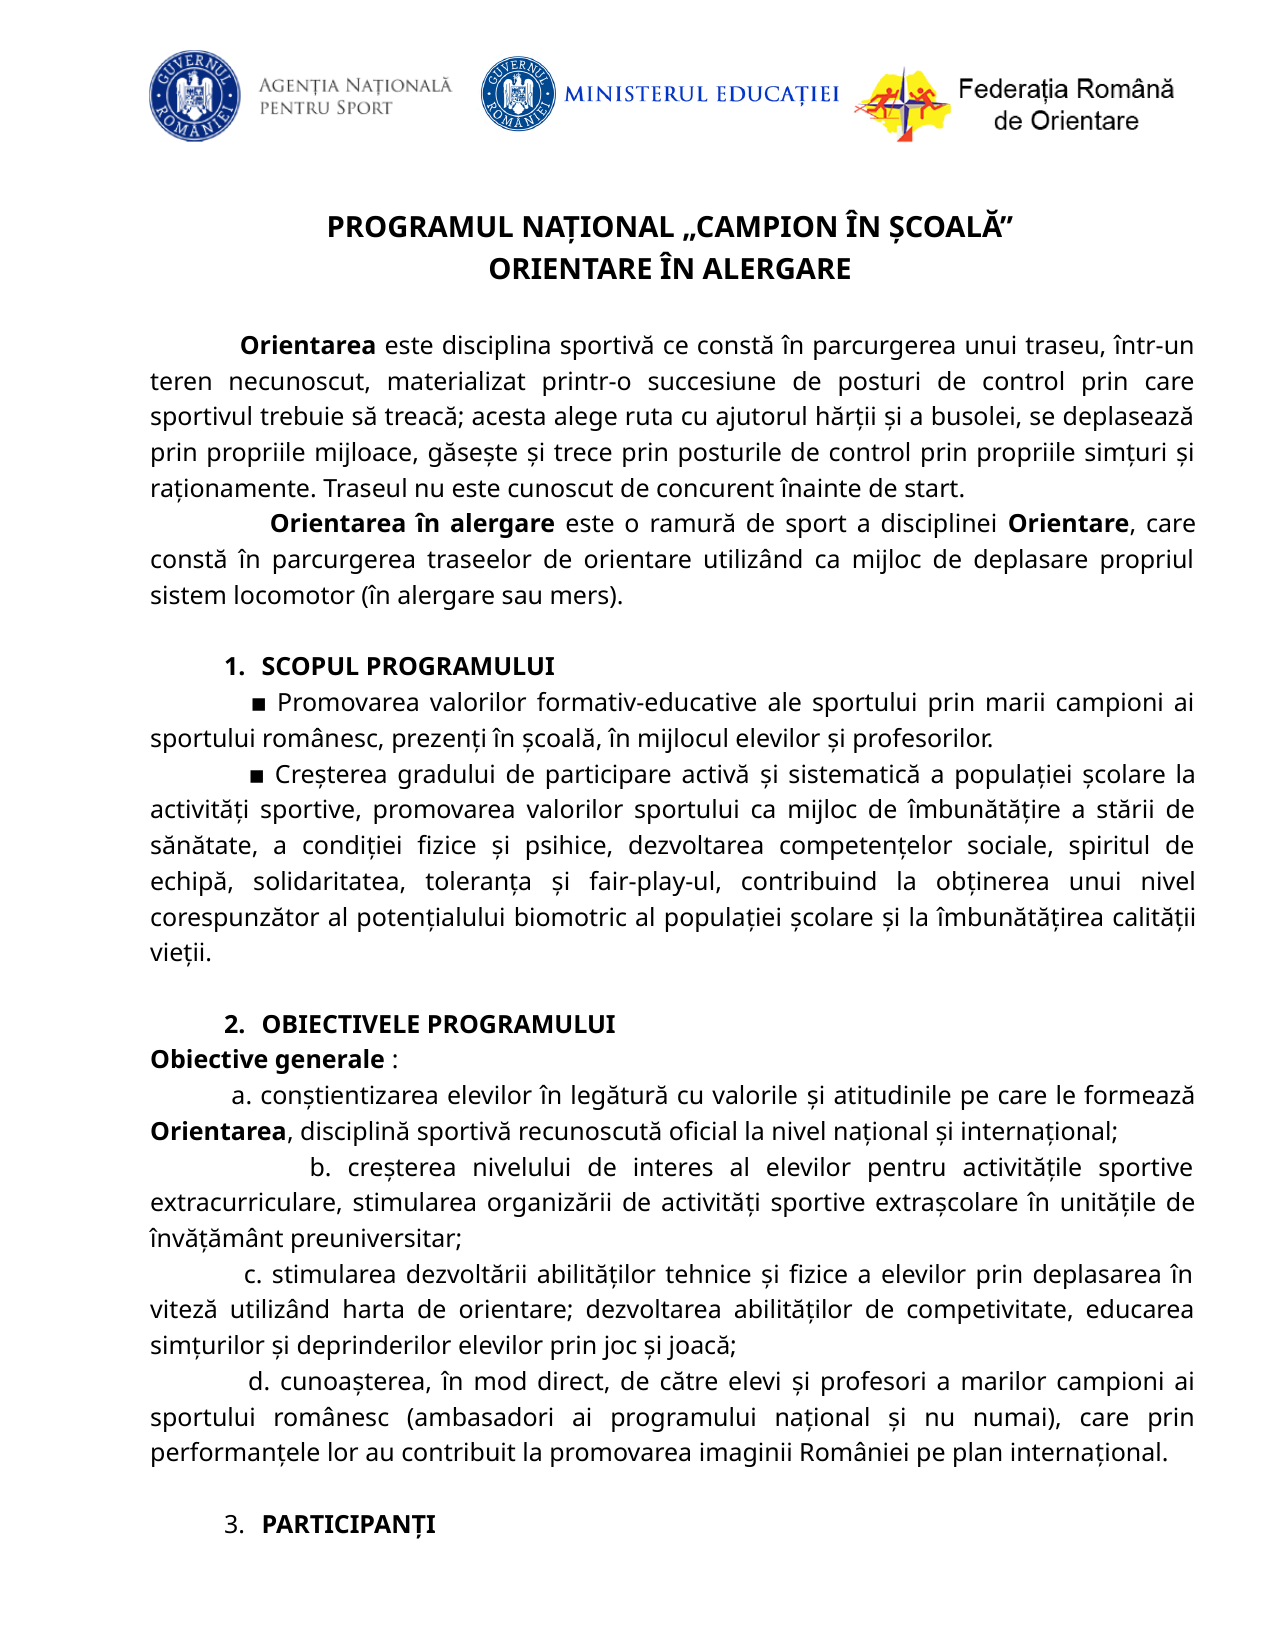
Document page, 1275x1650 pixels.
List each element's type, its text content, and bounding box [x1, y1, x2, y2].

text c. stimularea dezvoltării abilităților tehnice și fizice a elevilor prin deplasarea în viteză utilizând harta de orientare; dezvoltarea abilităților de competivitate, educarea simțurilor și deprinderilor elevilor prin joc și joacă; [150, 1256, 1196, 1362]
list OBIECTIVELE PROGRAMULUI [224, 1006, 1196, 1040]
text ▪ Creșterea gradului de participare activă şi sistematică a populaţiei şcolare la activităţi sportive, promovarea valorilor sportului ca mijloc de îmbunătățire a stării de sănătate, a condiţiei fizice şi psihice, dezvoltarea competențelor sociale, spiritul de echipă, solidaritatea, toleranța şi fair-play-ul, contribuind la obţinerea unui nivel corespunzător al potenţialului biomotric al populaţiei şcolare şi la îmbunătăţirea calităţii vieţii. [150, 756, 1196, 969]
text PROGRAMUL NAȚIONAL „CAMPION ÎN ȘCOALĂ” [150, 207, 1190, 246]
text Orientarea este disciplina sportivă ce constă în parcurgerea unui traseu, într-un teren necunoscut, materializat printr-o succesiune de posturi de control prin care sportivul trebuie să treacă; acesta alege ruta cu ajutorul hărții și a busolei, se deplasează prin propriile mijloace, găsește și trece prin posturile de control prin propriile simțuri și raționamente. Traseul nu este cunoscut de concurent înainte de start. [150, 327, 1196, 504]
text ORIENTARE ÎN ALERGARE [150, 248, 1190, 288]
list PARTICIPANȚI [224, 1507, 1189, 1541]
picture [467, 44, 846, 143]
text a. conștientizarea elevilor în legătură cu valorile şi atitudinile pe care le formează Orientarea, disciplină sportivă recunoscută oficial la nivel național și internațional; [150, 1078, 1196, 1148]
text d. cunoaşterea, în mod direct, de către elevi şi profesori a marilor campioni ai sportului românesc (ambasadori ai programului național și nu numai), care prin performanţele lor au contribuit la promovarea imaginii României pe plan internaţional. [150, 1364, 1196, 1469]
text Orientarea în alergare este o ramură de sport a disciplinei Orientare, care constă în parcurgerea traseelor de orientare utilizând ca mijloc de deplasare propriul sistem locomotor (în alergare sau mers). [150, 506, 1196, 612]
text b. creșterea nivelului de interes al elevilor pentru activitățile sportive extracurriculare, stimularea organizării de activităţi sportive extraşcolare în unităţile de învăţământ preuniversitar; [150, 1149, 1196, 1255]
text ▪ Promovarea valorilor formativ-educative ale sportului prin marii campioni ai sportului românesc, prezenți în şcoală, în mijlocul elevilor şi profesorilor. [150, 685, 1196, 754]
text Obiective generale : [150, 1042, 1196, 1076]
list SCOPUL PROGRAMULUI [224, 649, 1196, 683]
